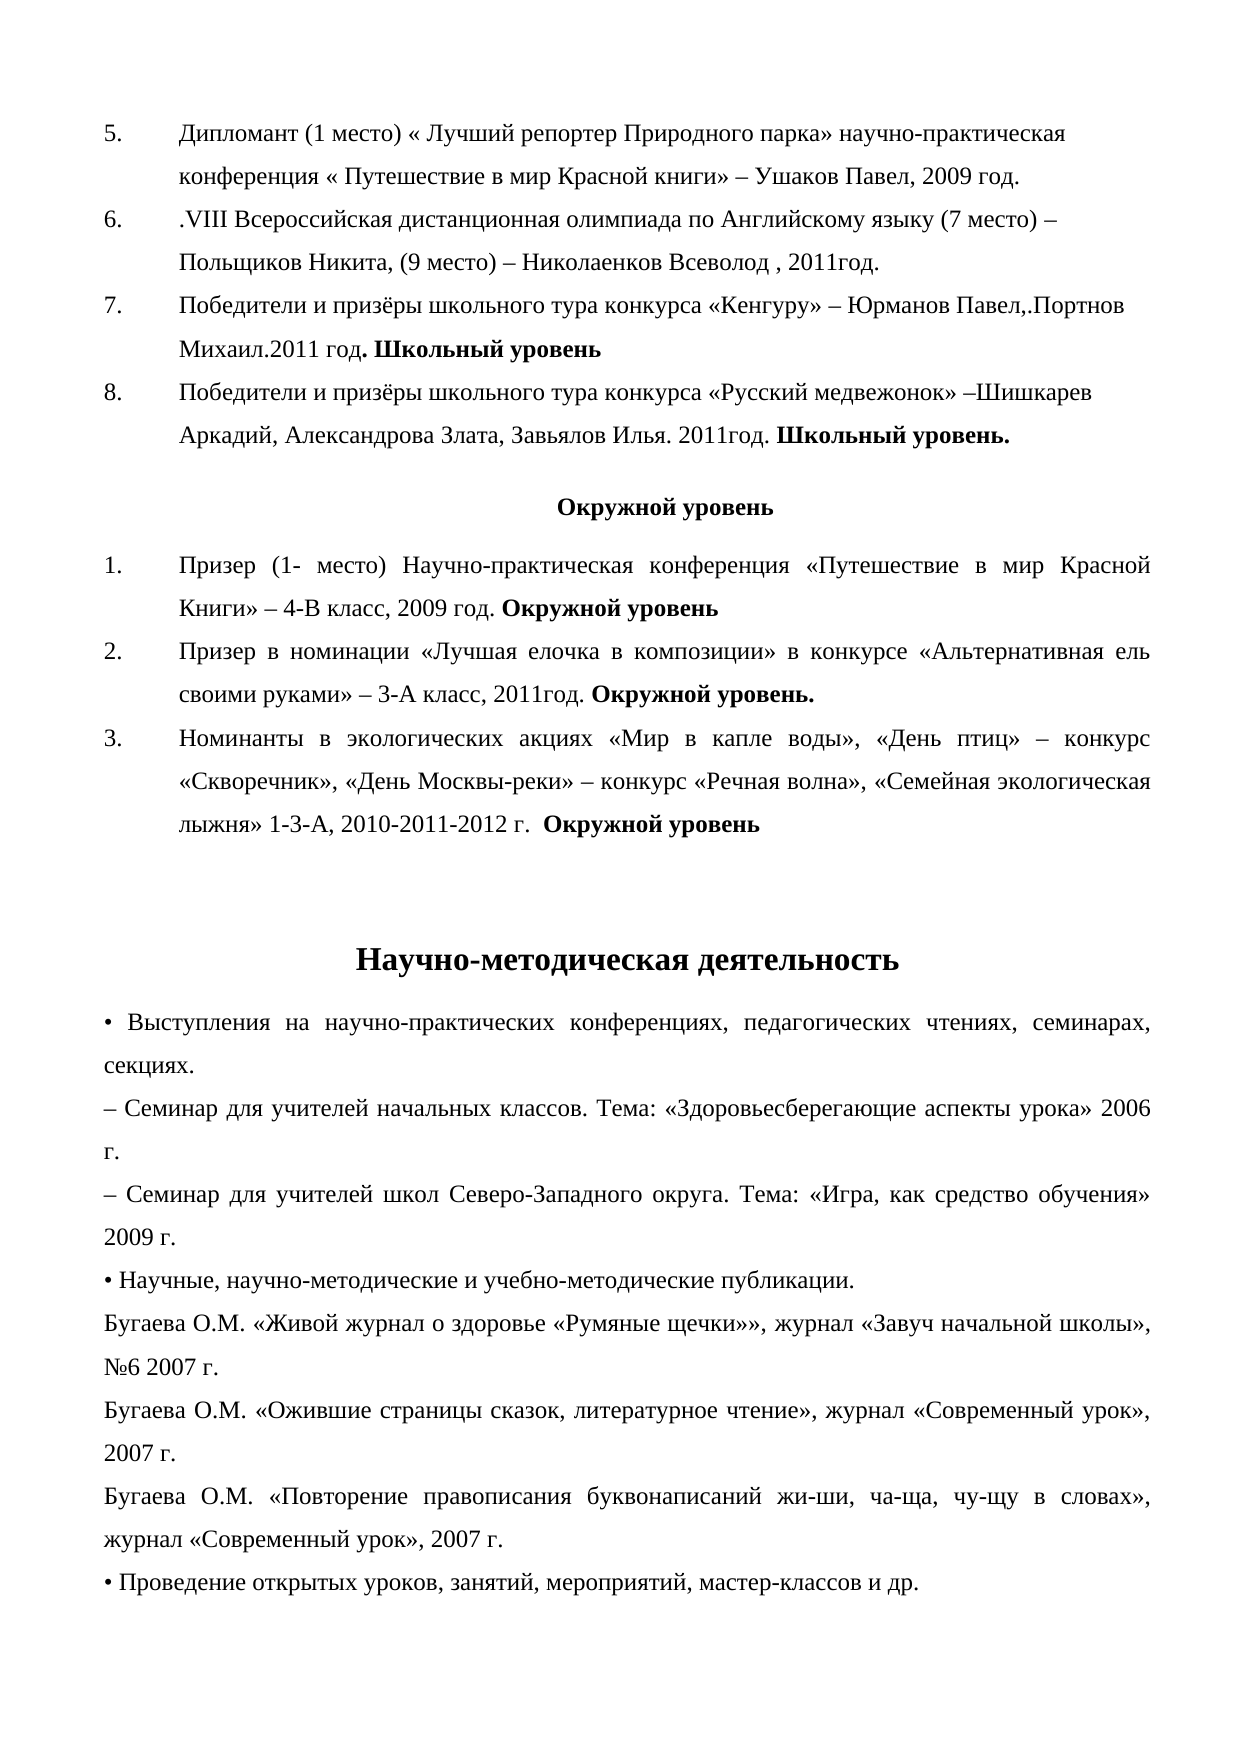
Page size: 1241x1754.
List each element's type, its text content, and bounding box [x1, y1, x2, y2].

list Призер в номинации «Лучшая елочка в композиции» в конкурсе «Альтернативная ель своими руками» – 3-А класс, 2011год. Окружной уровень. [103, 636, 1152, 708]
list .VIII Всероссийская дистанционная олимпиада по Английскому языку (7 место) – Польщиков Никита, (9 место) – Николаенков Всеволод , 2011год. [103, 204, 1152, 276]
text Бугаева О.М. «Ожившие страницы сказок, литературное чтение», журнал «Современный урок», 2007 г. [103, 1395, 1152, 1467]
text – Семинар для учителей начальных классов. Тема: «Здоровьесберегающие аспекты урока» 2006 г. [103, 1093, 1152, 1165]
text Бугаева О.М. «Живой журнал о здоровье «Румяные щечки»», журнал «Завуч начальной школы», №6 2007 г. [103, 1308, 1152, 1380]
text Бугаева О.М. «Повторение правописания буквонаписаний жи-ши, ча-ща, чу-щу в словах», журнал «Современный урок», 2007 г. [103, 1481, 1152, 1553]
list Дипломант (1 место) « Лучший репортер Природного парка» научно-практическая конференция « Путешествие в мир Красной книги» – Ушаков Павел, 2009 год. [103, 118, 1152, 190]
list Победители и призёры школьного тура конкурса «Кенгуру» – Юрманов Павел,.Портнов Михаил.2011 год. Школьный уровень [103, 291, 1152, 362]
list Победители и призёры школьного тура конкурса «Русский медвежонок» –Шишкарев Аркадий, Александрова Злата, Завьялов Илья. 2011год. Школьный уровень. [103, 377, 1152, 449]
text Окружной уровень [178, 492, 1152, 521]
text • Научные, научно-методические и учебно-методические публикации. [103, 1265, 1152, 1294]
text Научно-методическая деятельность [103, 939, 1152, 977]
list Номинанты в экологических акциях «Мир в капле воды», «День птиц» – конкурс «Скворечник», «День Москвы-реки» – конкурс «Речная волна», «Семейная экологическая лыжня» 1-3-А, 2010-2011-2012 г. Окружной уровень [103, 723, 1152, 838]
text – Семинар для учителей школ Северо-Западного округа. Тема: «Игра, как средство обучения» 2009 г. [103, 1179, 1152, 1251]
list Призер (1- место) Научно-практическая конференция «Путешествие в мир Красной Книги» – 4-В класс, 2009 год. Окружной уровень [103, 550, 1152, 622]
text • Выступления на научно-практических конференциях, педагогических чтениях, семинарах, секциях. [103, 1007, 1152, 1078]
text • Проведение открытых уроков, занятий, мероприятий, мастер-классов и др. [103, 1567, 1152, 1596]
